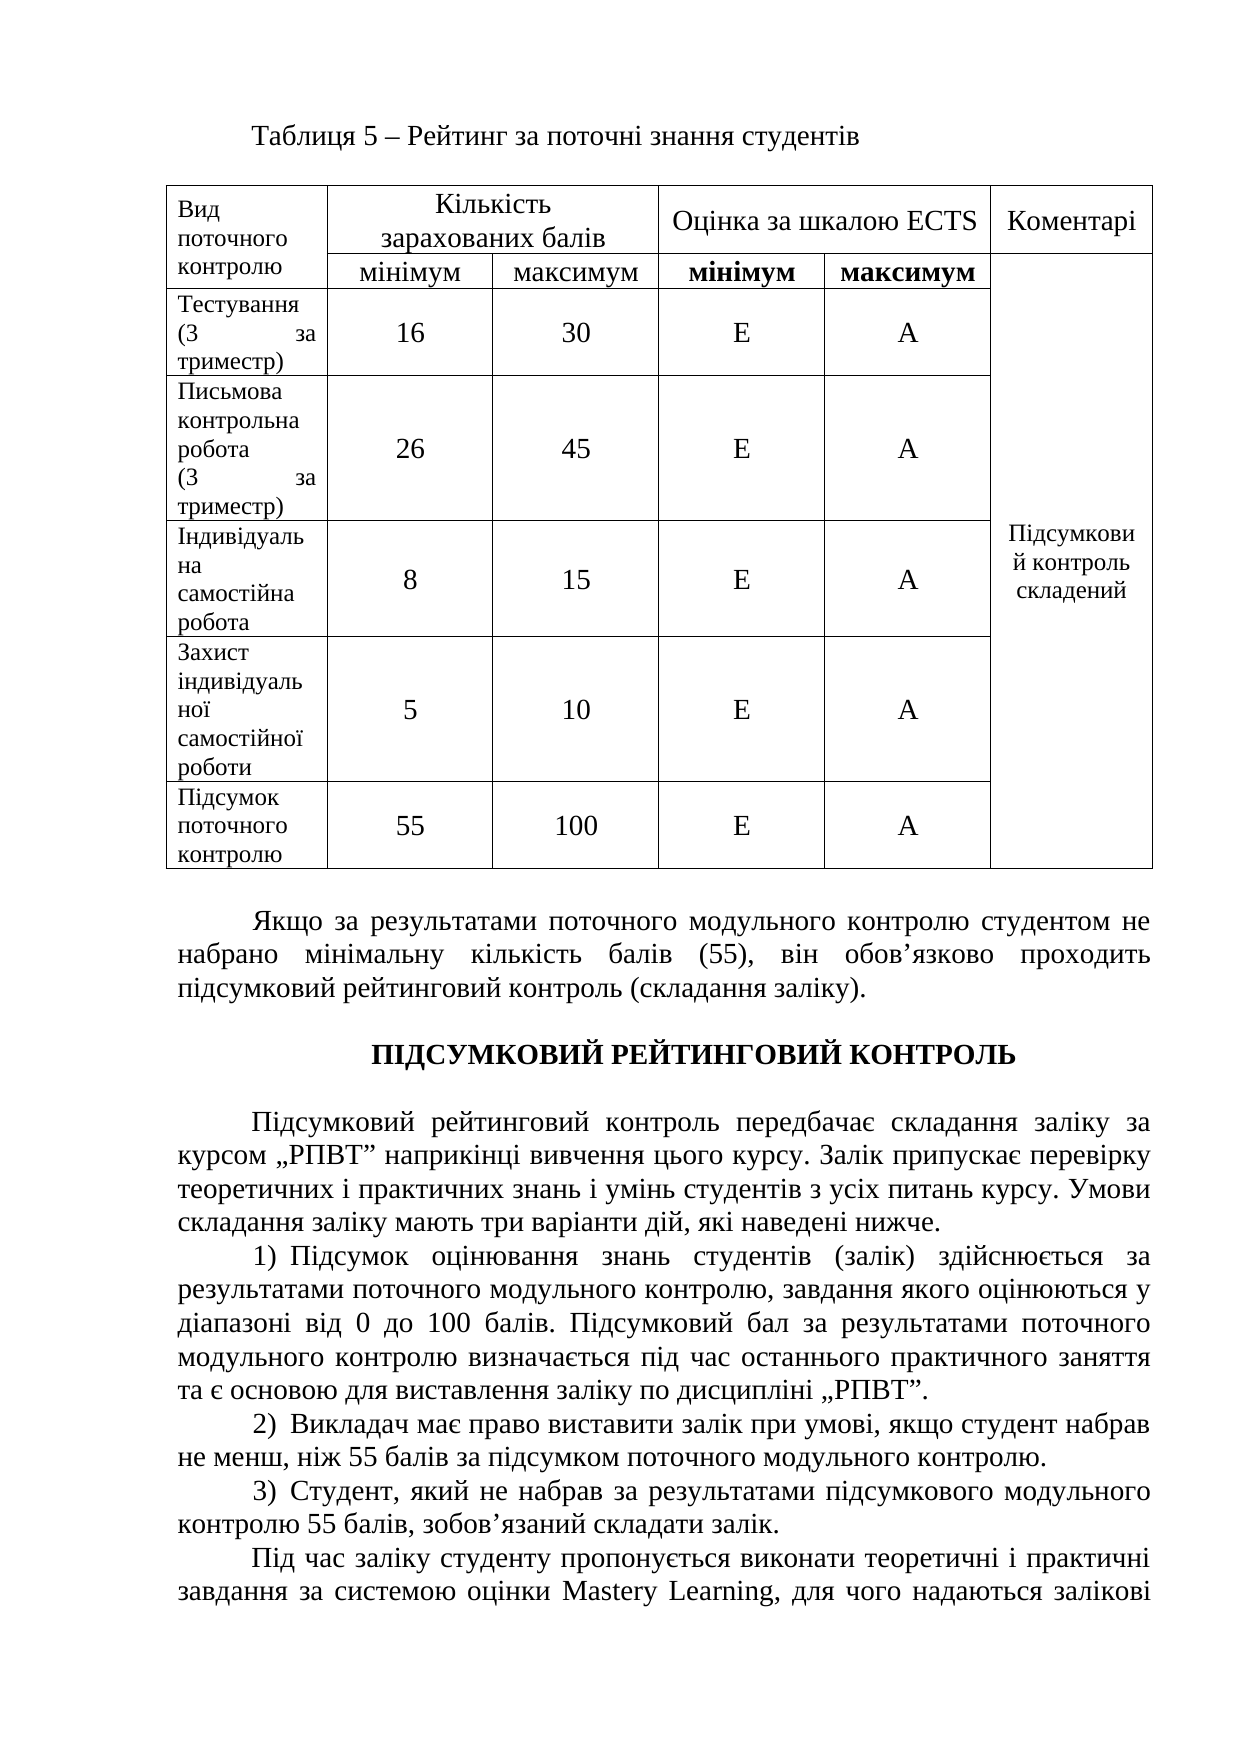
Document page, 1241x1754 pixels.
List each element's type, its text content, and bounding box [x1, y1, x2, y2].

text Якщо за результатами поточного модульного контролю студентом не набрано мінімальну кількість балів (55), він обов’язково проходить підсумковий рейтинговий контроль (складання заліку). [177, 903, 1152, 1003]
table_header Кількість зарахованих балів [328, 186, 658, 253]
table_cell мінімум [659, 254, 824, 288]
table_header Оцінка за шкалою ECTS [659, 186, 990, 253]
table_cell максимум [825, 254, 990, 288]
text Підсумковий рейтинговий контроль передбачає складання заліку за курсом „РПВТ” наприкінці вивчення цього курсу. Залік припускає перевірку теоретичних і практичних знань і умінь студентів з усіх питань курсу. Умови складання заліку мають три варіанти дій, які наведені нижче. [177, 1104, 1152, 1238]
text ПІДСУМКОВИЙ РЕЙТИНГОВИЙ КОНТРОЛЬ [177, 1037, 1152, 1070]
table_cell Е [659, 521, 824, 636]
list Підсумок оцінювання знань студентів (залік) здійснюється за результатами поточного модульного контролю, завдання якого оцінюються у діапазоні від 0 до 100 балів. Підсумковий бал за результатами поточного модульного контролю визначається під час останнього практичного заняття та є основою для виставлення заліку по дисципліні „РПВТ”. [177, 1238, 1152, 1406]
table_cell Індивідуальна самостійна робота [167, 521, 327, 636]
table_cell Е [659, 376, 824, 520]
table_cell 16 [328, 289, 492, 375]
table_cell 30 [493, 289, 658, 375]
table_cell 15 [493, 521, 658, 636]
text Таблиця 5 – Рейтинг за поточні знання студентів [177, 118, 1152, 152]
table_header Вид поточного контролю [167, 186, 327, 288]
table_cell 8 [328, 521, 492, 636]
table_cell Е [659, 289, 824, 375]
table_cell Підсумок поточного контролю [167, 782, 327, 868]
table_cell А [825, 289, 990, 375]
table_header Коментарі [991, 186, 1152, 253]
table_cell 45 [493, 376, 658, 520]
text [177, 1540, 1152, 1607]
table_cell Е [659, 637, 824, 781]
table_cell А [825, 376, 990, 520]
table_cell Підсумковий контроль складений [991, 254, 1152, 868]
table_cell Е [659, 782, 824, 868]
table_cell А [825, 782, 990, 868]
table_cell Тестування (3 за триместр) [167, 289, 327, 375]
table_cell 10 [493, 637, 658, 781]
table_cell 100 [493, 782, 658, 868]
table_cell 5 [328, 637, 492, 781]
list Студент, який не набрав за результатами підсумкового модульного контролю 55 балів, зобов’язаний складати залік. [177, 1473, 1152, 1540]
table_cell А [825, 521, 990, 636]
table_cell А [825, 637, 990, 781]
table_cell 26 [328, 376, 492, 520]
table_cell мінімум [328, 254, 492, 288]
table_cell максимум [493, 254, 658, 288]
table_cell 55 [328, 782, 492, 868]
table_cell Письмова контрольна робота (3 за триместр) [167, 376, 327, 520]
table_cell Захист індивідуальної самостійної роботи [167, 637, 327, 781]
list Викладач має право виставити залік при умові, якщо студент набрав не менш, ніж 55 балів за підсумком поточного модульного контролю. [177, 1406, 1152, 1473]
